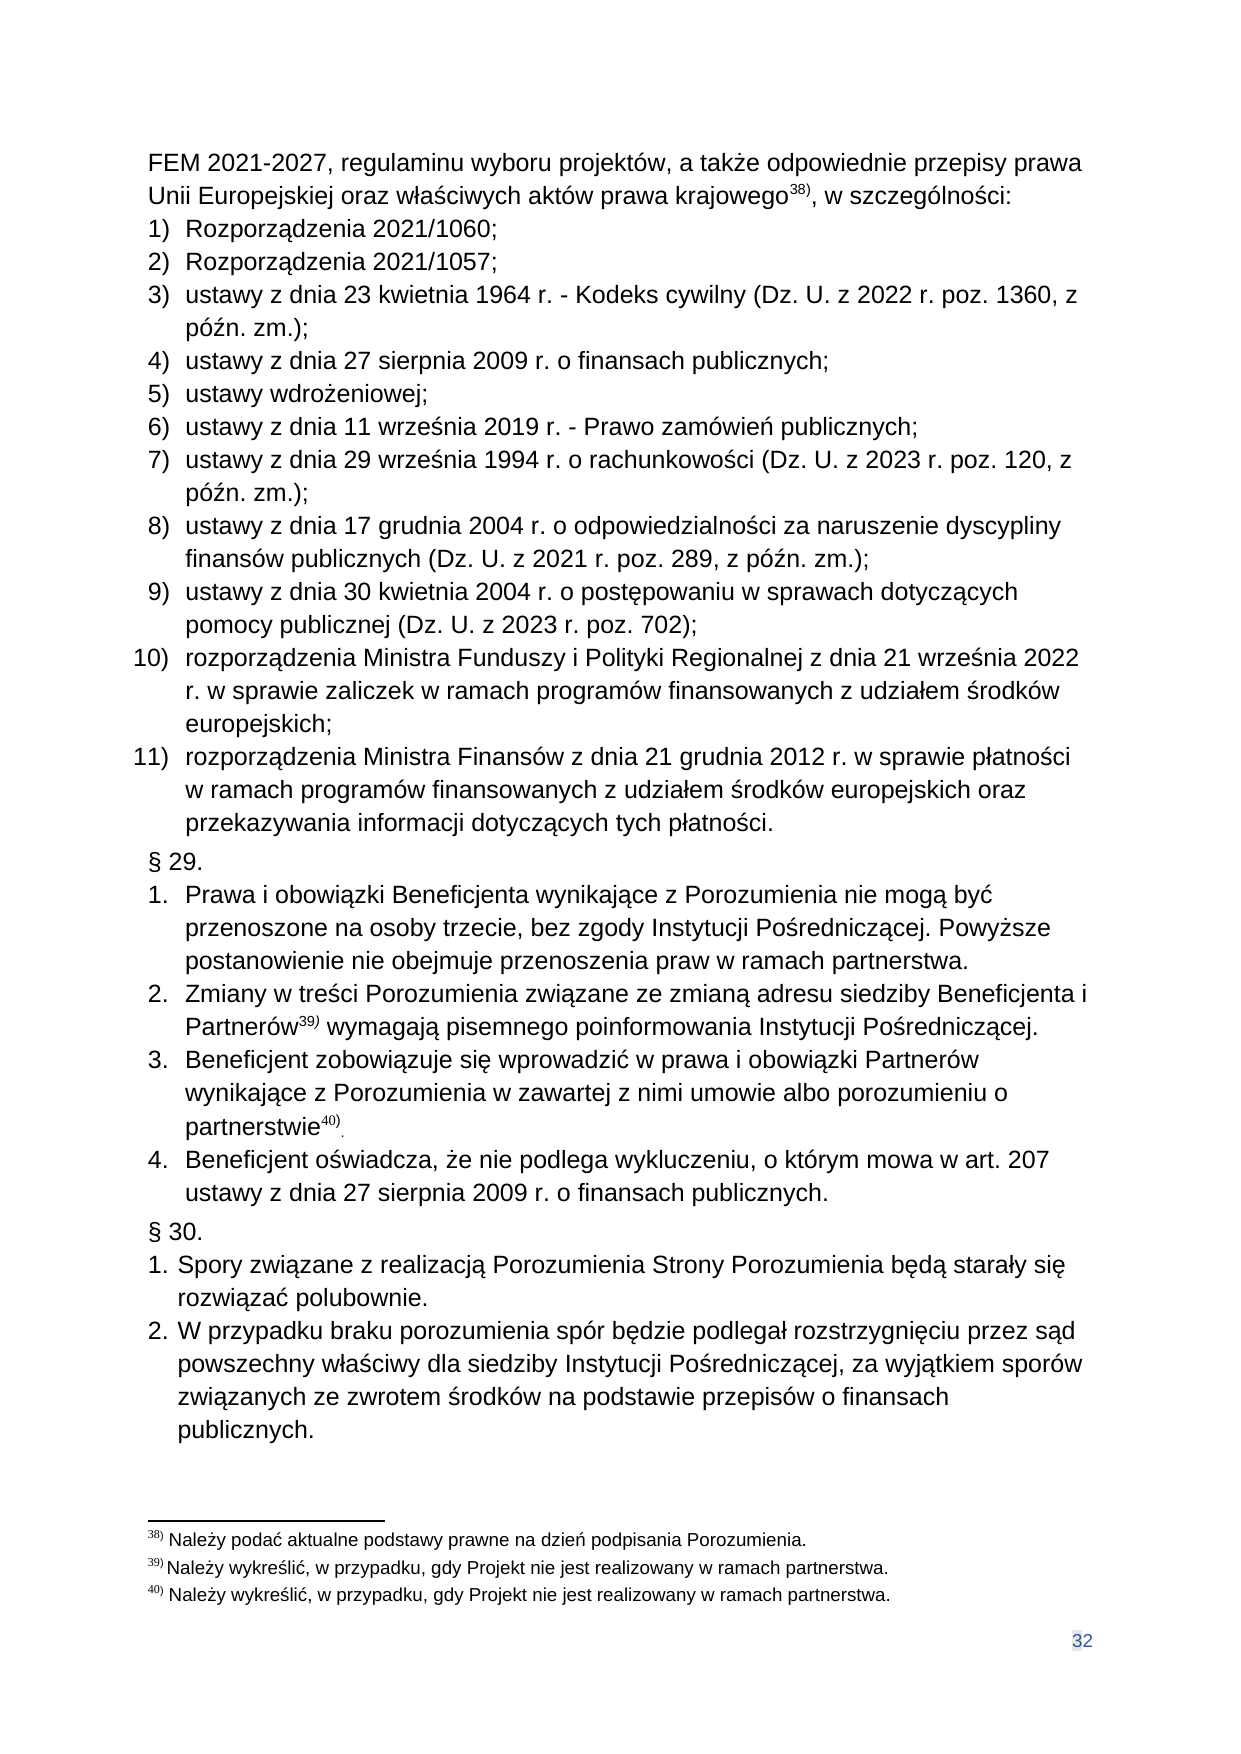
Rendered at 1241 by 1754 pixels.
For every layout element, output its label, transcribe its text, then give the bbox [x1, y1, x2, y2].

list Beneficjent zobowiązuje się wprowadzić w prawa i obowiązki Partnerów wynikające z Porozumienia w zawartej z nimi umowie albo porozumieniu o partnerstwie). [148, 1045, 1093, 1140]
list Spory związane z realizacją Porozumienia Strony Porozumienia będą starały się rozwiązać polubownie. [148, 1250, 1093, 1312]
list ustawy z dnia 30 kwietnia 2004 r. o postępowaniu w sprawach dotyczących pomocy publicznej (Dz. U. z 2023 r. poz. 702); [148, 577, 1093, 639]
subtitle § 30. [148, 1217, 1093, 1246]
list Beneficjent oświadcza, że nie podlega wykluczeniu, o którym mowa w art. 207 ustawy z dnia 27 sierpnia 2009 r. o finansach publicznych. [148, 1144, 1093, 1206]
list ustawy z dnia 23 kwietnia 1964 r. - Kodeks cywilny (Dz. U. z 2022 r. poz. 1360, z późn. zm.); [148, 280, 1093, 341]
list Zmiany w treści Porozumienia związane ze zmianą adresu siedziby Beneficjenta i Partnerów) wymagają pisemnego poinformowania Instytucji Pośredniczącej. [148, 979, 1093, 1041]
list ustawy z dnia 27 sierpnia 2009 r. o finansach publicznych; [148, 346, 1093, 374]
list Rozporządzenia 2021/1057; [148, 247, 1093, 275]
list ustawy z dnia 11 września 2019 r. - Prawo zamówień publicznych; [148, 412, 1093, 441]
list Rozporządzenia 2021/1060; [148, 214, 1093, 242]
list W przypadku braku porozumienia spór będzie podlegał rozstrzygnięciu przez sąd powszechny właściwy dla siedziby Instytucji Pośredniczącej, za wyjątkiem sporów związanych ze zwrotem środków na podstawie przepisów o finansach publicznych. [148, 1316, 1093, 1444]
list ustawy z dnia 17 grudnia 2004 r. o odpowiedzialności za naruszenie dyscypliny finansów publicznych (Dz. U. z 2021 r. poz. 289, z późn. zm.); [148, 511, 1093, 573]
list rozporządzenia Ministra Funduszy i Polityki Regionalnej z dnia 21 września 2022 r. w sprawie zaliczek w ramach programów finansowanych z udziałem środków europejskich; [133, 643, 1093, 738]
list rozporządzenia Ministra Finansów z dnia 21 grudnia 2012 r. w sprawie płatności w ramach programów finansowanych z udziałem środków europejskich oraz przekazywania informacji dotyczących tych płatności. [133, 742, 1093, 837]
list Prawa i obowiązki Beneficjenta wynikające z Porozumienia nie mogą być przenoszone na osoby trzecie, bez zgody Instytucji Pośredniczącej. Powyższe postanowienie nie obejmuje przenoszenia praw w ramach partnerstwa. [148, 880, 1093, 975]
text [148, 148, 1093, 209]
list ustawy z dnia 29 września 1994 r. o rachunkowości (Dz. U. z 2023 r. poz. 120, z późn. zm.); [148, 445, 1093, 507]
subtitle § 29. [148, 847, 1093, 876]
list ustawy wdrożeniowej; [148, 379, 1093, 407]
